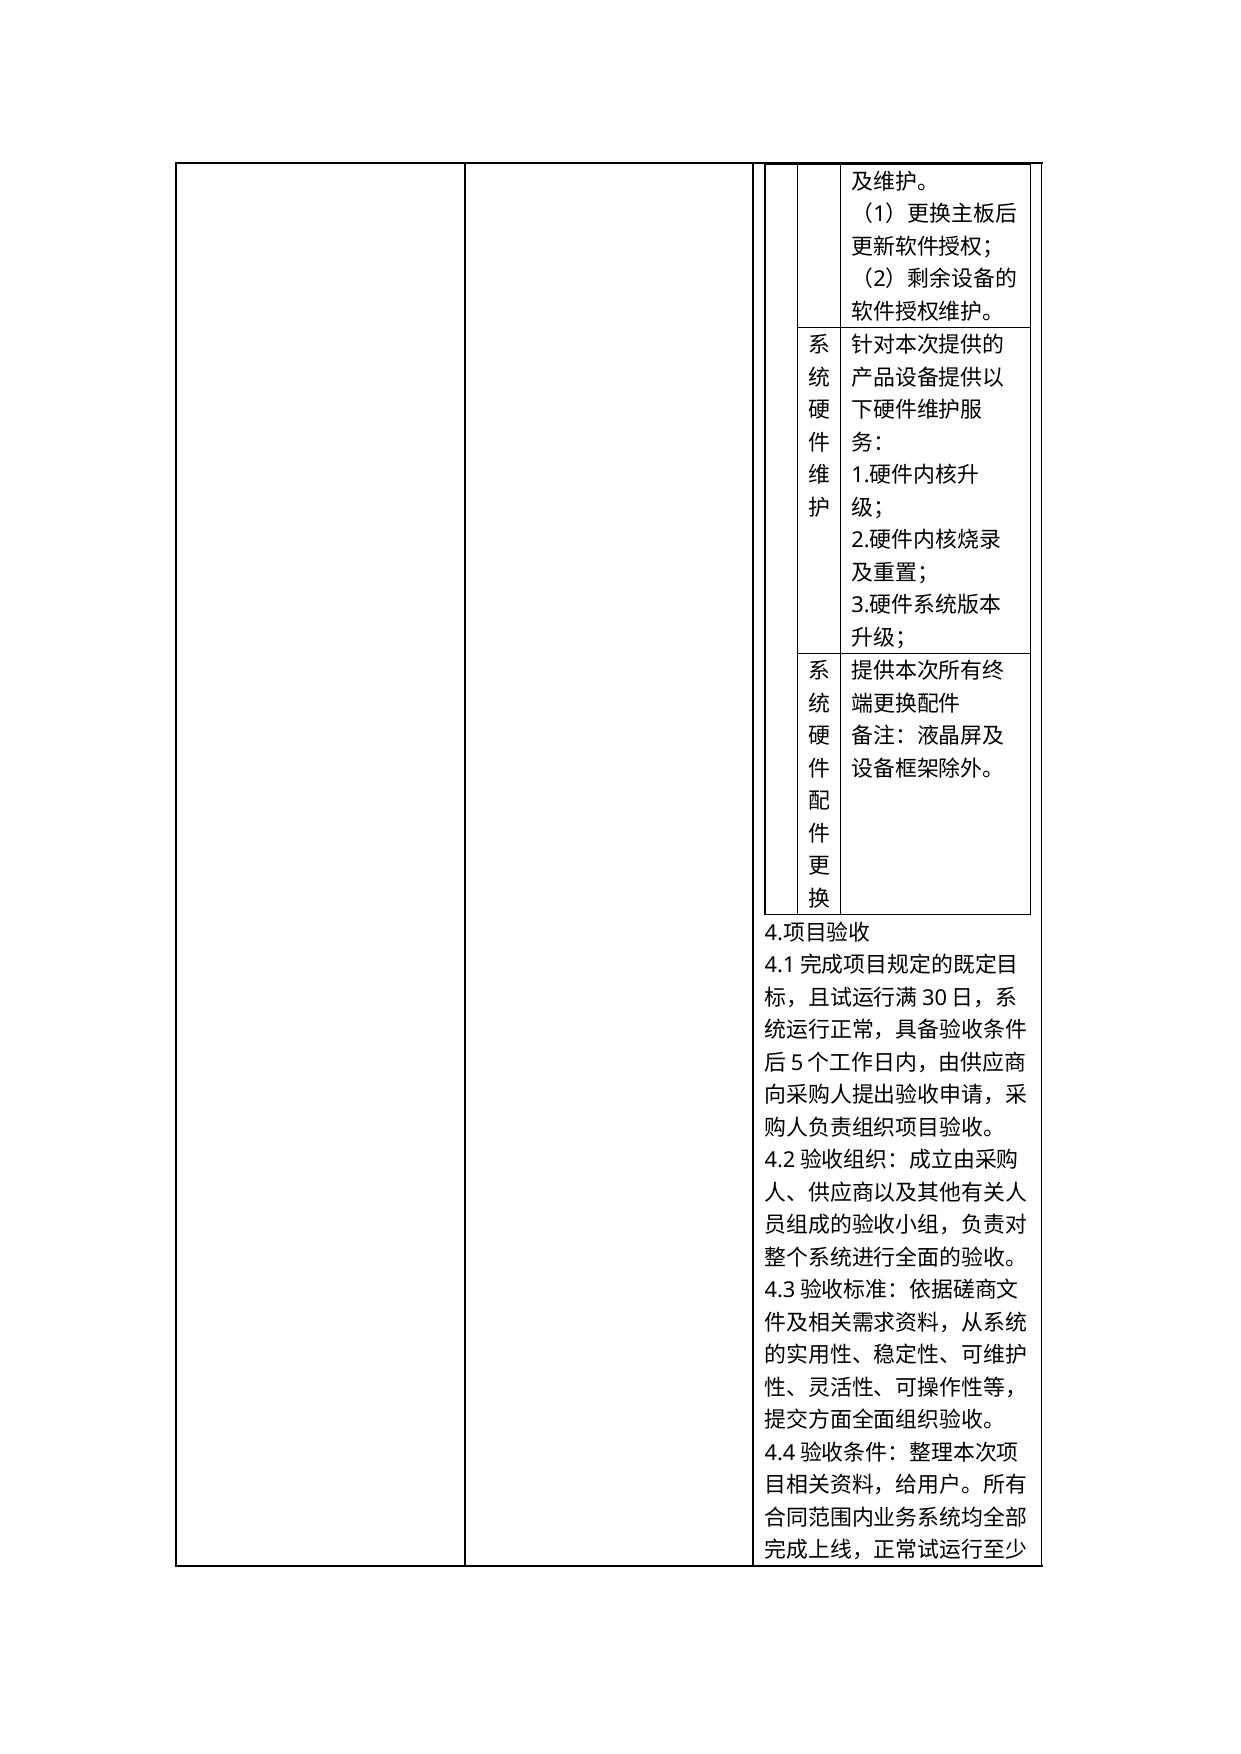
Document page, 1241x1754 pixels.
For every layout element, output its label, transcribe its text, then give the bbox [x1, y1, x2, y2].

table_cell [466, 164, 752, 1565]
table_cell 1 [177, 164, 464, 1565]
